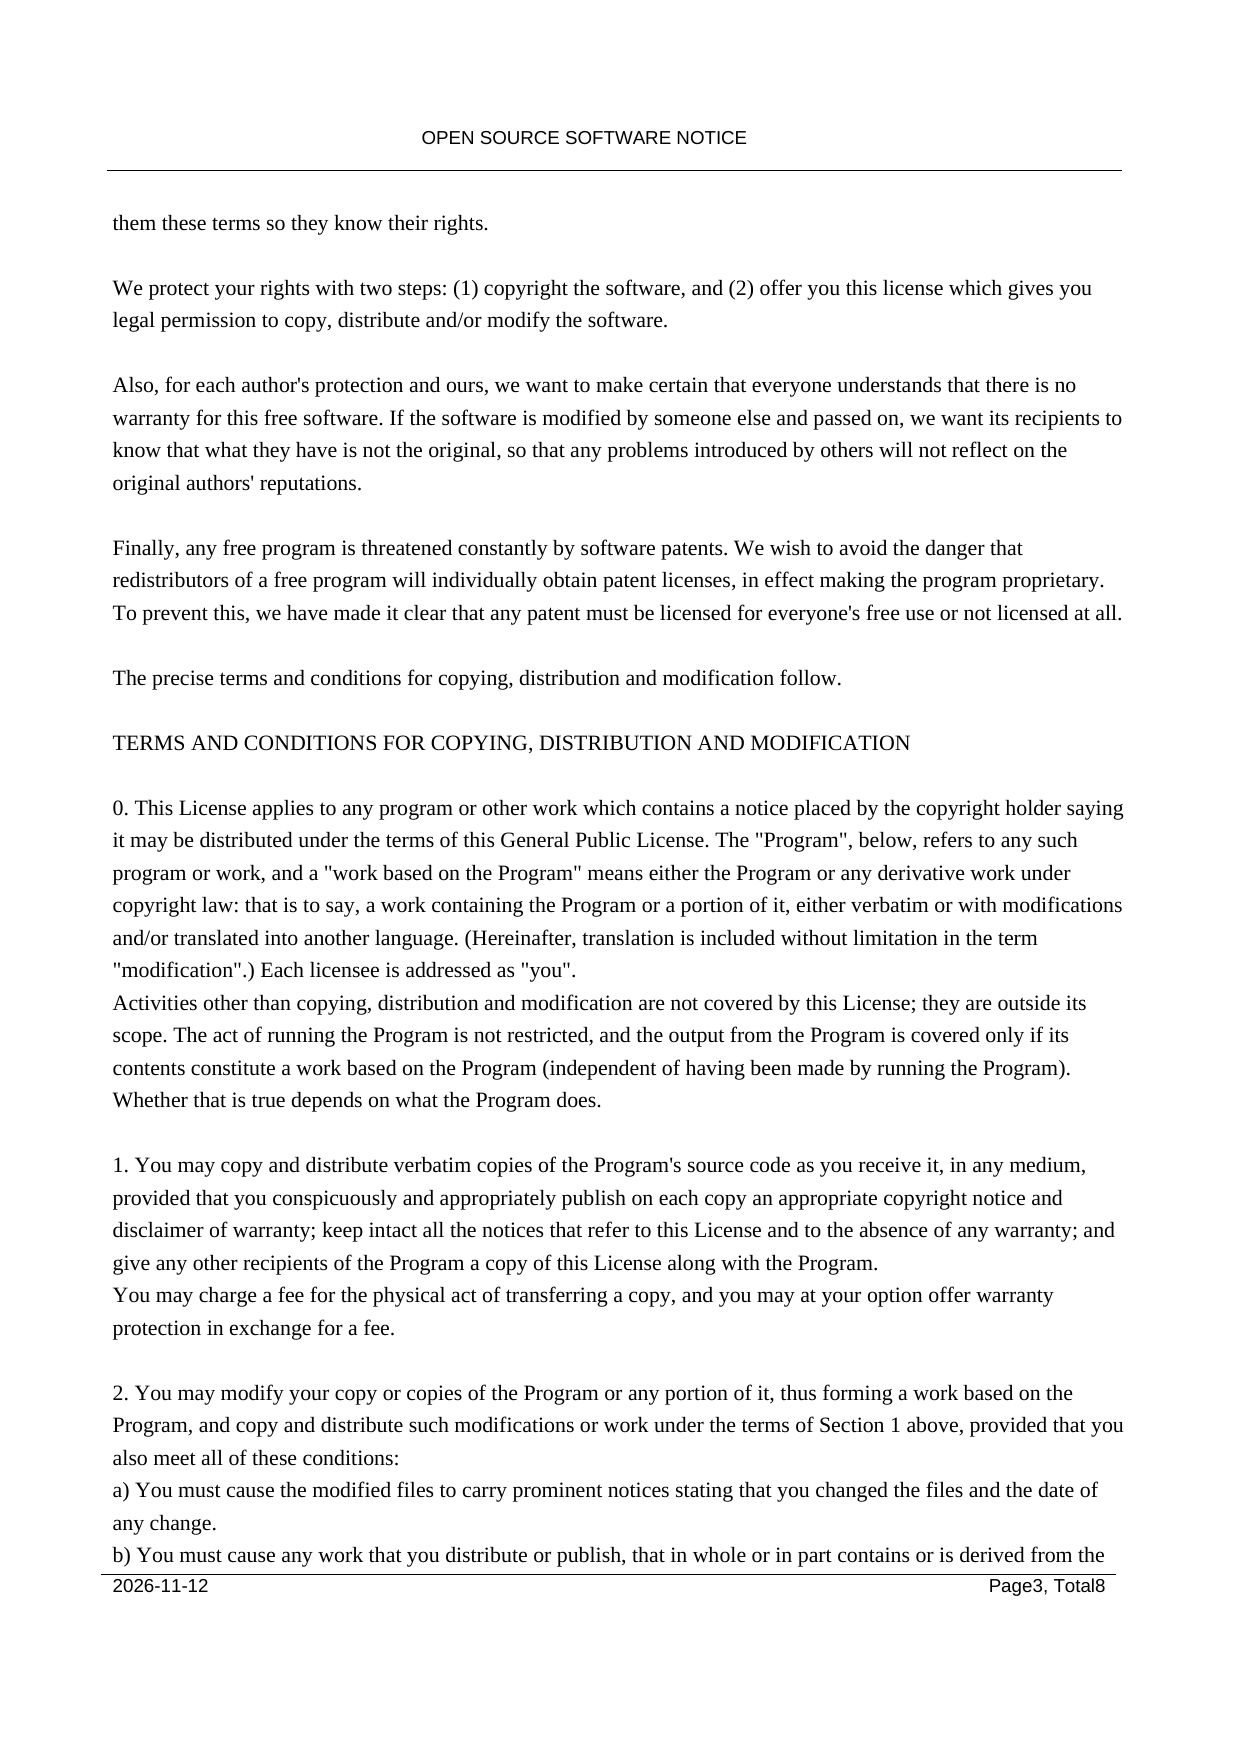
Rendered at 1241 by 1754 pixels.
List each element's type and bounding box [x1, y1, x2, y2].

text [112, 206, 1128, 1571]
